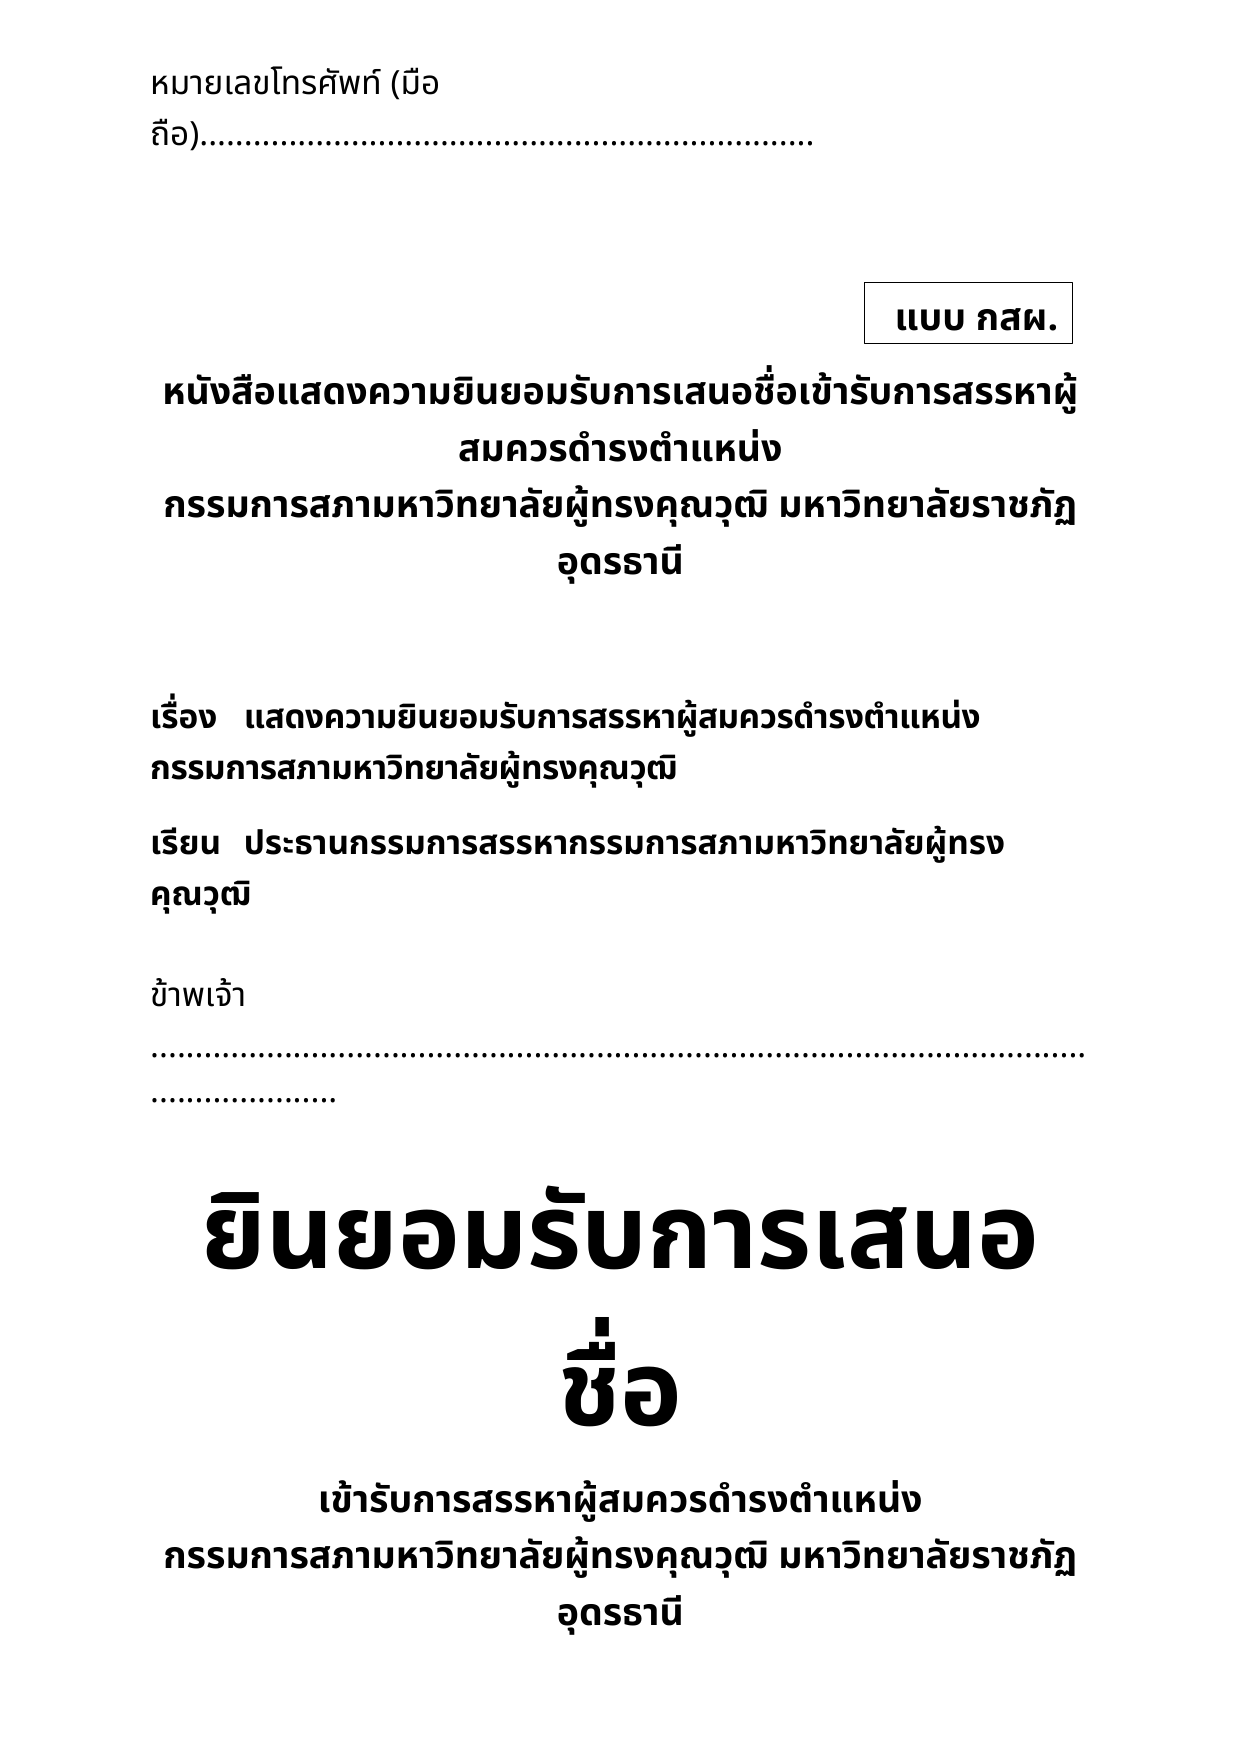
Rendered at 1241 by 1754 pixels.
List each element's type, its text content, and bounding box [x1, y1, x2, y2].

text ยินยอมรับการเสนอชื่อ [150, 1158, 1090, 1472]
text เรื่อง แสดงความยินยอมรับการสรรหาผู้สมควรดำรงตำแหน่งกรรมการสภามหาวิทยาลัยผู้ทรงคุณวุฒิ [150, 693, 1090, 794]
text กรรมการสภามหาวิทยาลัยผู้ทรงคุณวุฒิ มหาวิทยาลัยราชภัฏอุดรธานี [150, 478, 1090, 591]
text เรียน ประธานกรรมการสรรหากรรมการสภามหาวิทยาลัยผู้ทรงคุณวุฒิ [150, 819, 1090, 920]
text ข้าพเจ้า .............................................................................................................................. [150, 971, 1090, 1112]
text เข้ารับการสรรหาผู้สมควรดำรงตำแหน่ง [150, 1472, 1090, 1529]
text กรรมการสภามหาวิทยาลัยผู้ทรงคุณวุฒิ มหาวิทยาลัยราชภัฏอุดรธานี [150, 1529, 1090, 1642]
text หนังสือแสดงความยินยอมรับการเสนอชื่อเข้ารับการสรรหาผู้สมควรดำรงตำแหน่ง [150, 364, 1090, 478]
text หมายเลขโทรศัพท์ (มือถือ)..................................................................... [150, 59, 1093, 160]
